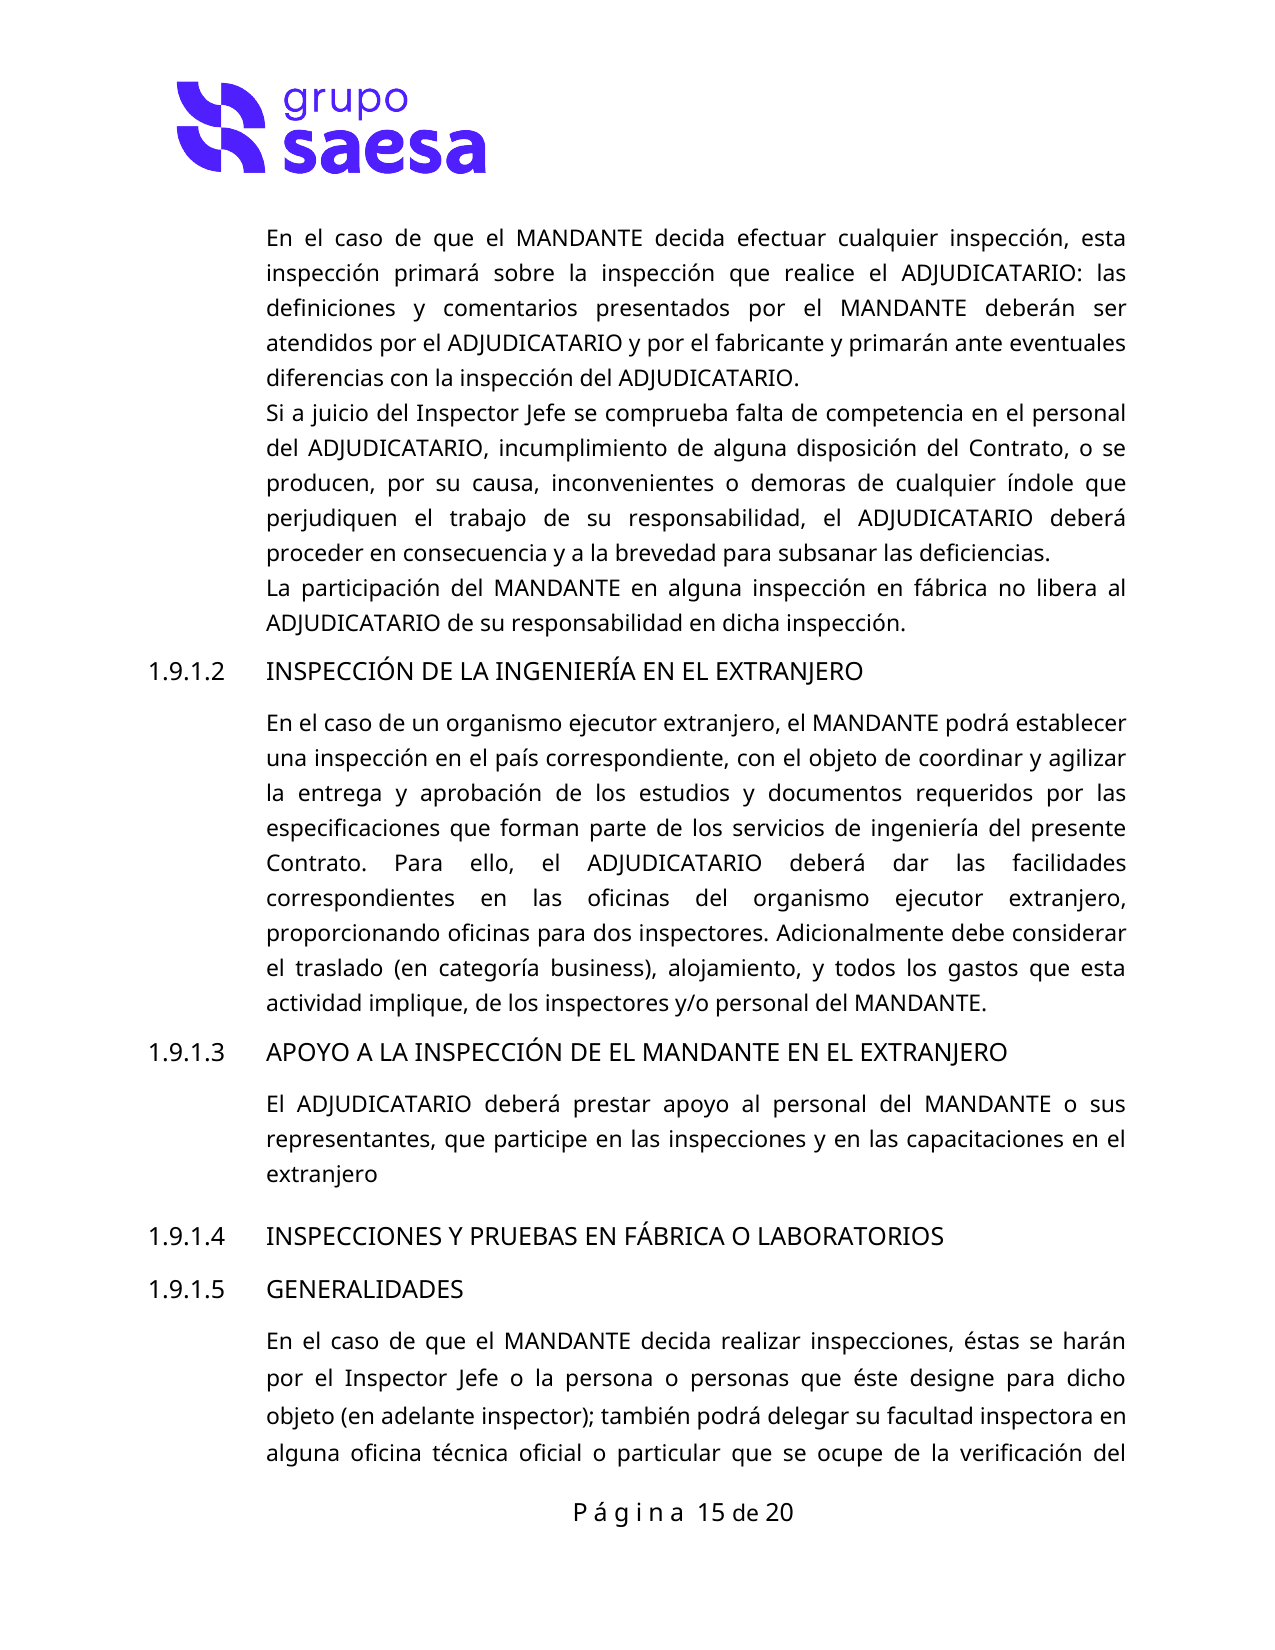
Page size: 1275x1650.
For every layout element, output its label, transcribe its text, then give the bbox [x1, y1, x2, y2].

list Si a juicio del Inspector Jefe se comprueba falta de competencia en el personal del ADJUDICATARIO, incumplimiento de alguna disposición del Contrato, o se producen, por su causa, inconvenientes o demoras de cualquier índole que perjudiquen el trabajo de su responsabilidad, el ADJUDICATARIO deberá proceder en consecuencia y a la brevedad para subsanar las deficiencias. [266, 396, 1127, 568]
list El ADJUDICATARIO deberá prestar apoyo al personal del MANDANTE o sus representantes, que participe en las inspecciones y en las capacitaciones en el extranjero [266, 1088, 1127, 1189]
subtitle INSPECCIÓN DE LA INGENIERÍA EN EL EXTRANJERO [148, 654, 1127, 688]
list La participación del MANDANTE en alguna inspección en fábrica no libera al ADJUDICATARIO de su responsabilidad en dicha inspección. [266, 571, 1127, 638]
list En el caso de un organismo ejecutor extranjero, el MANDANTE podrá establecer una inspección en el país correspondiente, con el objeto de coordinar y agilizar la entrega y aprobación de los estudios y documentos requeridos por las especificaciones que forman parte de los servicios de ingeniería del presente Contrato. Para ello, el ADJUDICATARIO deberá dar las facilidades correspondientes en las oficinas del organismo ejecutor extranjero, proporcionando oficinas para dos inspectores. Adicionalmente debe considerar el traslado (en categoría business), alojamiento, y todos los gastos que esta actividad implique, de los inspectores y/o personal del MANDANTE. [266, 707, 1127, 1018]
subtitle APOYO A LA INSPECCIÓN DE EL MANDANTE EN EL EXTRANJERO [148, 1035, 1127, 1069]
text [266, 1325, 1127, 1468]
subtitle INSPECCIONES Y PRUEBAS EN FÁBRICA O LABORATORIOS [148, 1218, 1127, 1252]
list En el caso de que el MANDANTE decida efectuar cualquier inspección, esta inspección primará sobre la inspección que realice el ADJUDICATARIO: las definiciones y comentarios presentados por el MANDANTE deberán ser atendidos por el ADJUDICATARIO y por el fabricante y primarán ante eventuales diferencias con la inspección del ADJUDICATARIO. [266, 221, 1127, 393]
subtitle Generalidades [148, 1271, 1127, 1306]
